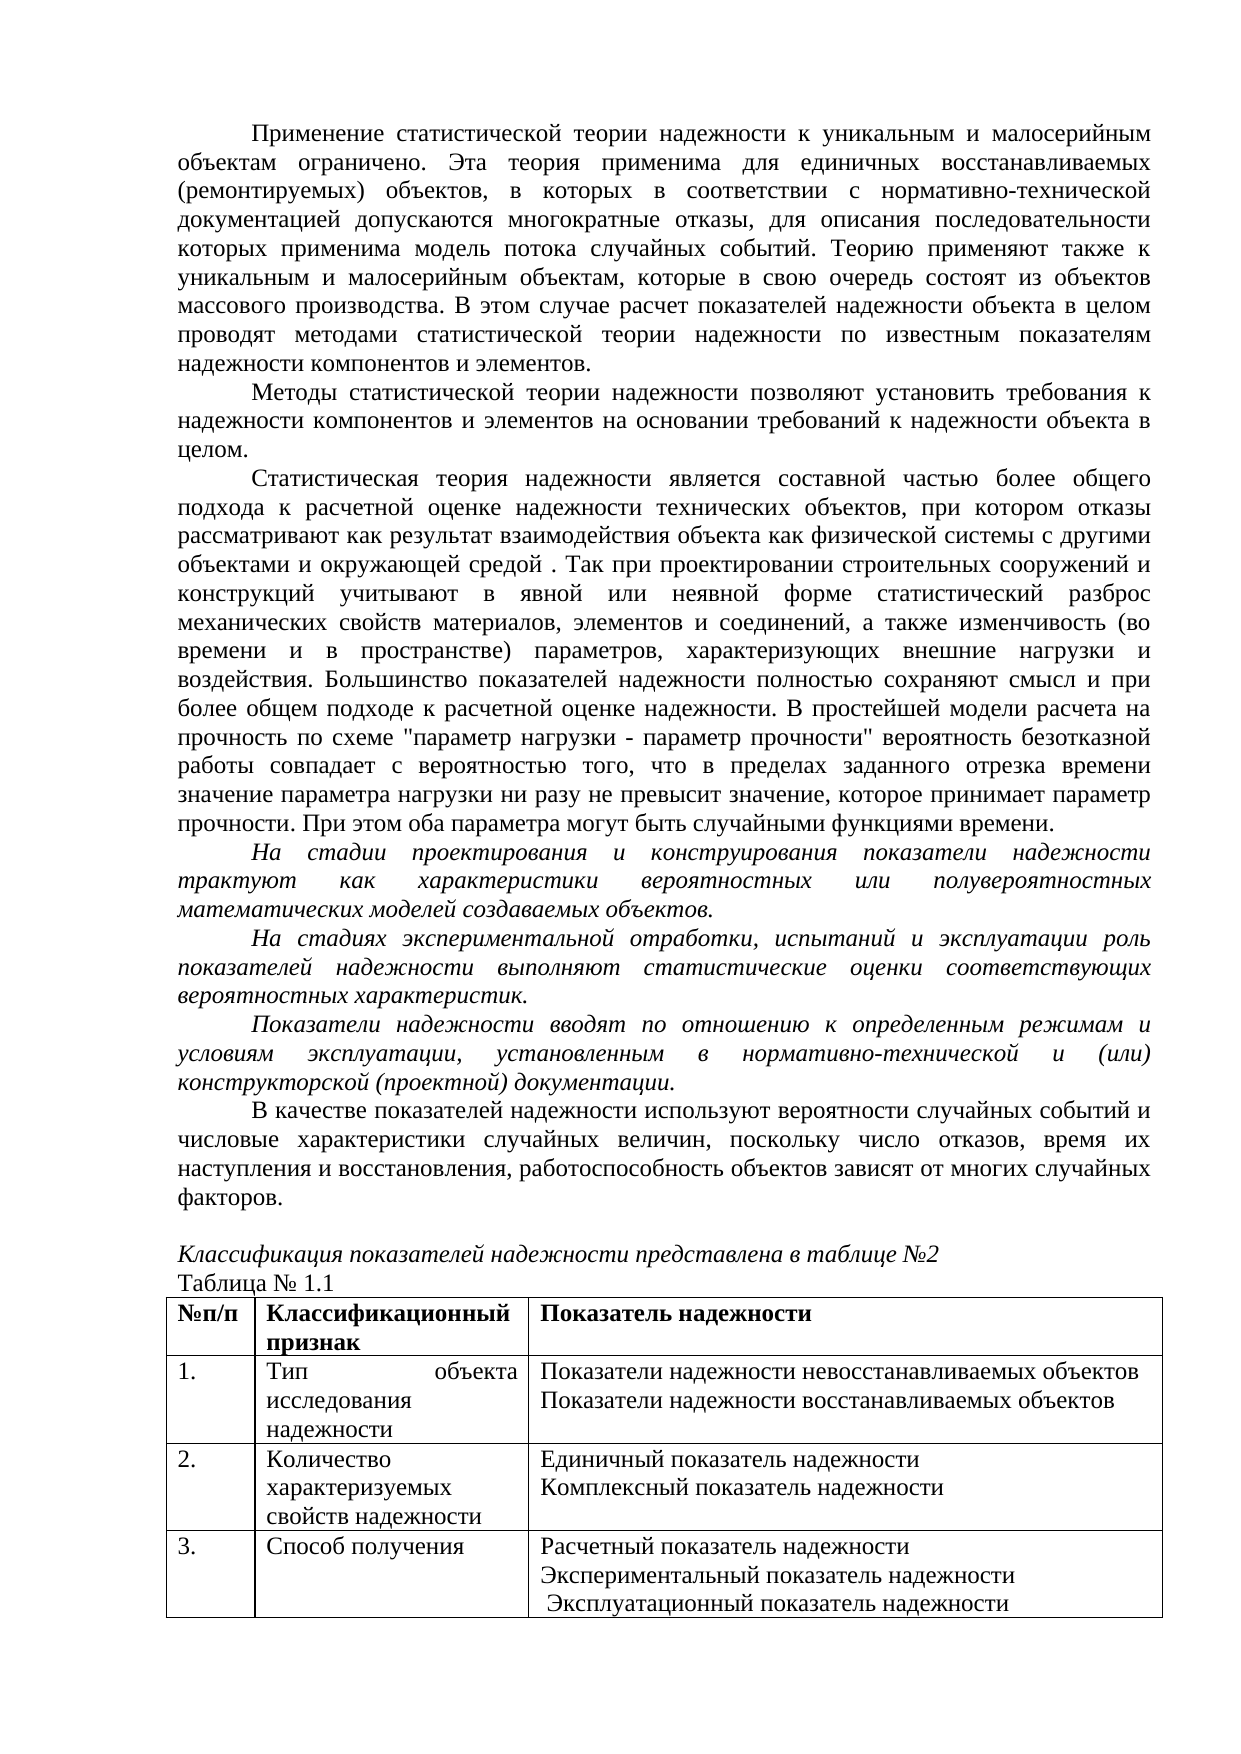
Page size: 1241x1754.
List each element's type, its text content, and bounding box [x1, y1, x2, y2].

table_cell 2. [167, 1444, 254, 1530]
text Таблица № 1.1 [177, 1268, 1152, 1297]
table_header Показатель надежности [529, 1298, 1162, 1355]
text Статистическая теория надежности является составной частью более общего подхода к расчетной оценке надежности технических объектов, при котором отказы рассматривают как результат взаимодействия объекта как физической системы с другими объектами и окружающей средой . Так при проектировании строительных сооружений и конструкций учитывают в явной или неявной форме статистический разброс механических свойств материалов, элементов и соединений, а также изменчивость (во времени и в пространстве) параметров, характеризующих внешние нагрузки и воздействия. Большинство показателей надежности полностью сохраняют смысл и при более общем подходе к расчетной оценке надежности. В простейшей модели расчета на прочность по схеме "параметр нагрузки - параметр прочности" вероятность безотказной работы совпадает с вероятностью того, что в пределах заданного отрезка времени значение параметра нагрузки ни разу не превысит значение, которое принимает параметр прочности. При этом оба параметра могут быть случайными функциями времени. [177, 463, 1152, 837]
table_cell Тип объекта исследования надежности [256, 1356, 528, 1443]
table_cell 3. [167, 1531, 254, 1617]
text На стадиях экспериментальной отработки, испытаний и эксплуатации роль показателей надежности выполняют статистические оценки соответствующих вероятностных характеристик. [177, 923, 1152, 1009]
table_cell Единичный показатель надежности Комплексный показатель надежности [529, 1444, 1162, 1530]
text Применение статистической теории надежности к уникальным и малосерийным объектам ограничено. Эта теория применима для единичных восстанавливаемых (ремонтируемых) объектов, в которых в соответствии с нормативно-технической документацией допускаются многократные отказы, для описания последовательности которых применима модель потока случайных событий. Теорию применяют также к уникальным и малосерийным объектам, которые в свою очередь состоят из объектов массового производства. В этом случае расчет показателей надежности объекта в целом проводят методами статистической теории надежности по известным показателям надежности компонентов и элементов. [177, 118, 1152, 377]
table_cell 1. [167, 1356, 254, 1443]
table_cell Показатели надежности невосстанавливаемых объектов Показатели надежности восстанавливаемых объектов [529, 1356, 1162, 1443]
table_cell Количество характеризуемых свойств надежности [256, 1444, 528, 1530]
table_header №п/п [167, 1298, 254, 1355]
text Показатели надежности вводят по отношению к определенным режимам и условиям эксплуатации, установленным в нормативно-технической и (или) конструкторской (проектной) документации. [177, 1009, 1152, 1096]
text Классификация показателей надежности представлена в таблице №2 [177, 1239, 1152, 1268]
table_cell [529, 1531, 1162, 1617]
text В качестве показателей надежности используют вероятности случайных событий и числовые характеристики случайных величин, поскольку число отказов, время их наступления и восстановления, работоспособность объектов зависят от многих случайных факторов. [177, 1096, 1152, 1211]
text На стадии проектирования и конструирования показатели надежности трактуют как характеристики вероятностных или полувероятностных математических моделей создаваемых объектов. [177, 837, 1152, 923]
table_cell Способ получения [256, 1531, 528, 1617]
text Методы статистической теории надежности позволяют установить требования к надежности компонентов и элементов на основании требований к надежности объекта в целом. [177, 377, 1152, 463]
table_header Классификационный признак [256, 1298, 528, 1355]
